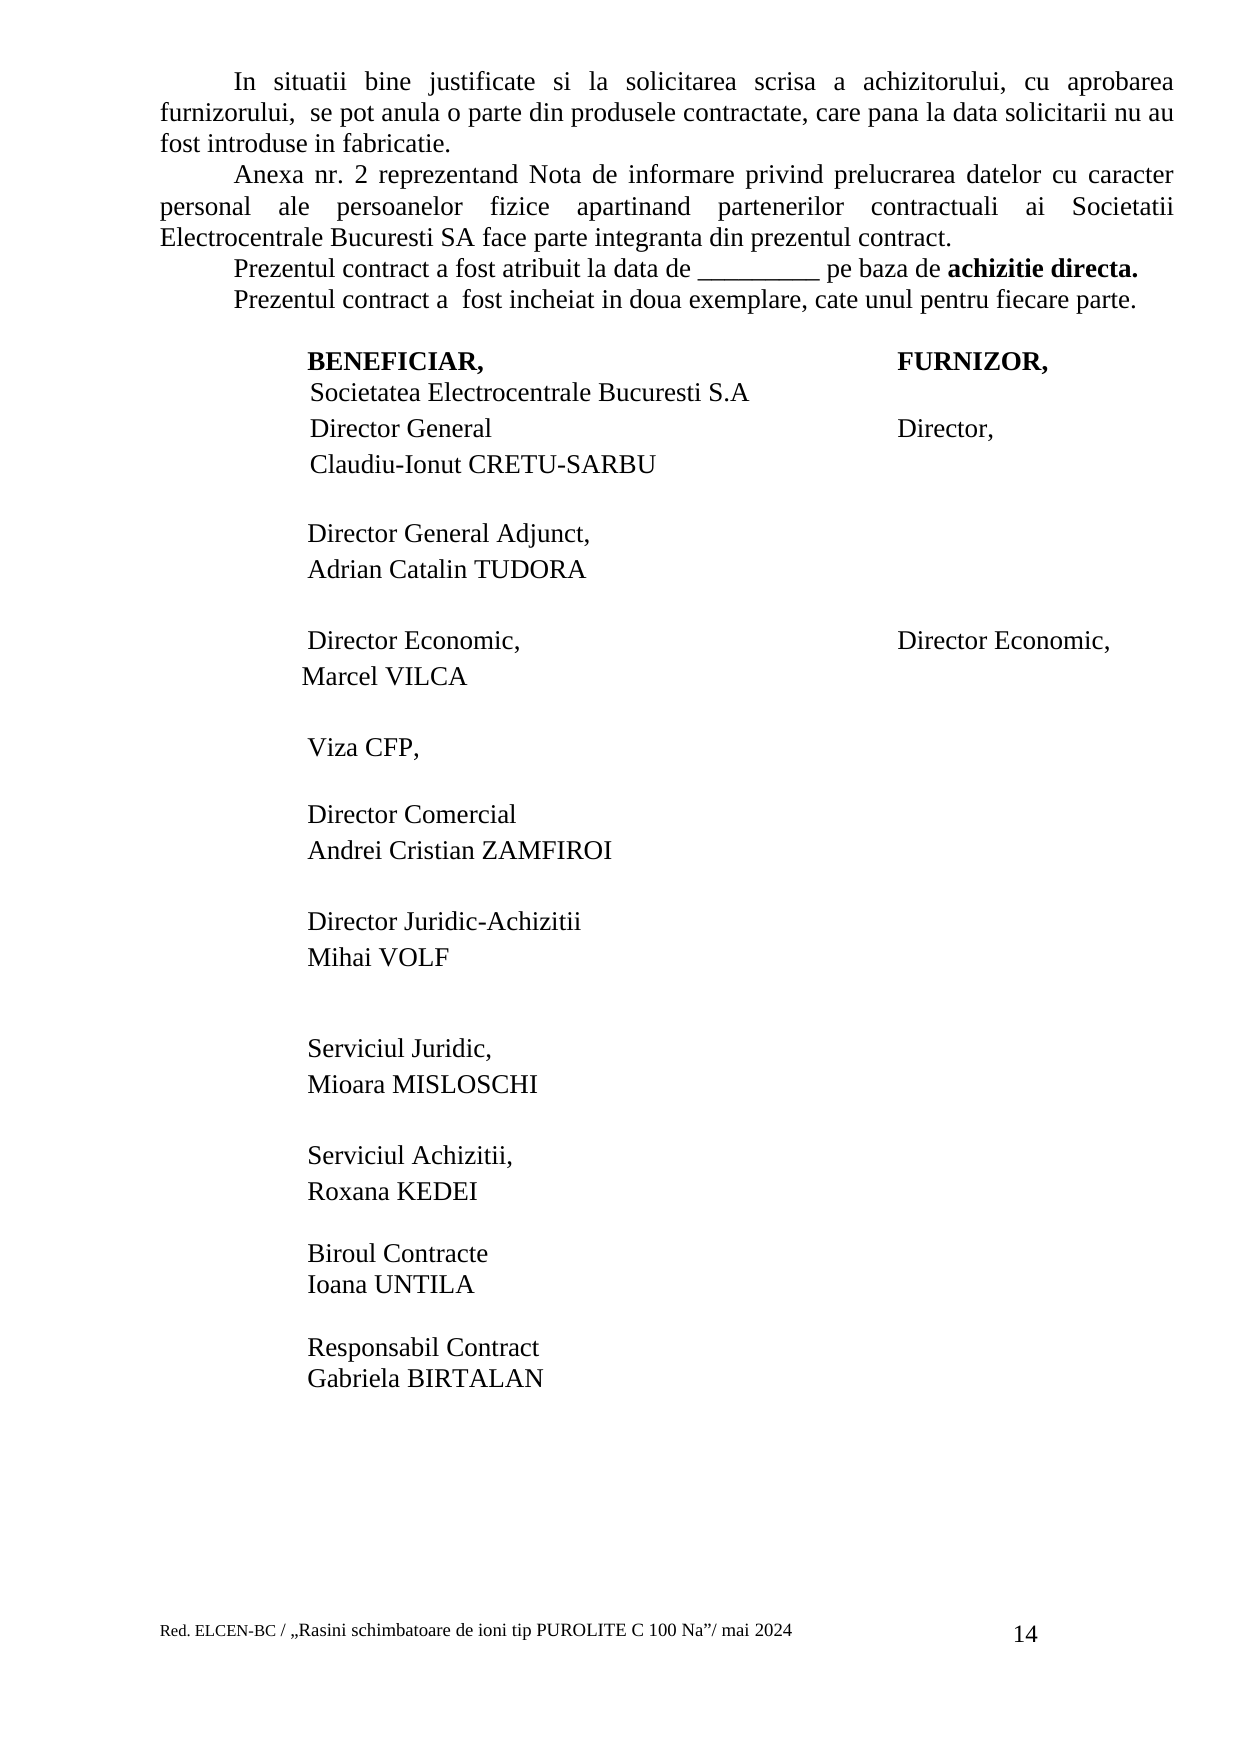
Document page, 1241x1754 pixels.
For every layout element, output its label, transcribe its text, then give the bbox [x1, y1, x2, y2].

text Serviciul Juridic, [159, 1032, 1175, 1063]
text Claudiu-Ionut CRETU-SARBU [159, 448, 1175, 479]
text BENEFICIAR, FURNIZOR, [232, 345, 1175, 376]
text Anexa nr. 2 reprezentand Nota de informare privind prelucrarea datelor cu caracter personal ale persoanelor fizice apartinand partenerilor contractuali ai Societatii Electrocentrale Bucuresti SA face parte integranta din prezentul contract. [159, 158, 1175, 252]
text Adrian Catalin TUDORA [159, 553, 1175, 584]
text Director Comercial [233, 798, 1175, 829]
text Responsabil Contract [159, 1331, 1175, 1362]
text Serviciul Achizitii, [159, 1139, 1175, 1171]
text Prezentul contract a fost incheiat in doua exemplare, cate unul pentru fiecare parte. [159, 283, 1175, 314]
text Prezentul contract a fost atribuit la data de _________ pe baza de achizitie directa. [159, 252, 1175, 283]
text Mihai VOLF [159, 941, 1175, 972]
text Ioana UNTILA [159, 1268, 1175, 1300]
text Director Economic, Director Economic, [159, 624, 1175, 655]
text Gabriela BIRTALAN [307, 1362, 1175, 1393]
text In situatii bine justificate si la solicitarea scrisa a achizitorului, cu aprobarea furnizorului, se pot anula o parte din produsele contractate, care pana la data solicitarii nu au fost introduse in fabricatie. [159, 65, 1175, 158]
text Mioara MISLOSCHI [159, 1068, 1175, 1099]
text Director Juridic-Achizitii [233, 905, 1175, 937]
text Andrei Cristian ZAMFIROI [233, 834, 1175, 865]
text Director General Adjunct, [159, 517, 1175, 548]
text Biroul Contracte [159, 1237, 1175, 1268]
text Marcel VILCA [159, 660, 1175, 691]
text Viza CFP, [159, 731, 1175, 762]
text Roxana KEDEI [159, 1175, 1175, 1206]
text Societatea Electrocentrale Bucuresti S.A [159, 376, 1175, 408]
text Director General Director, [159, 412, 1175, 443]
